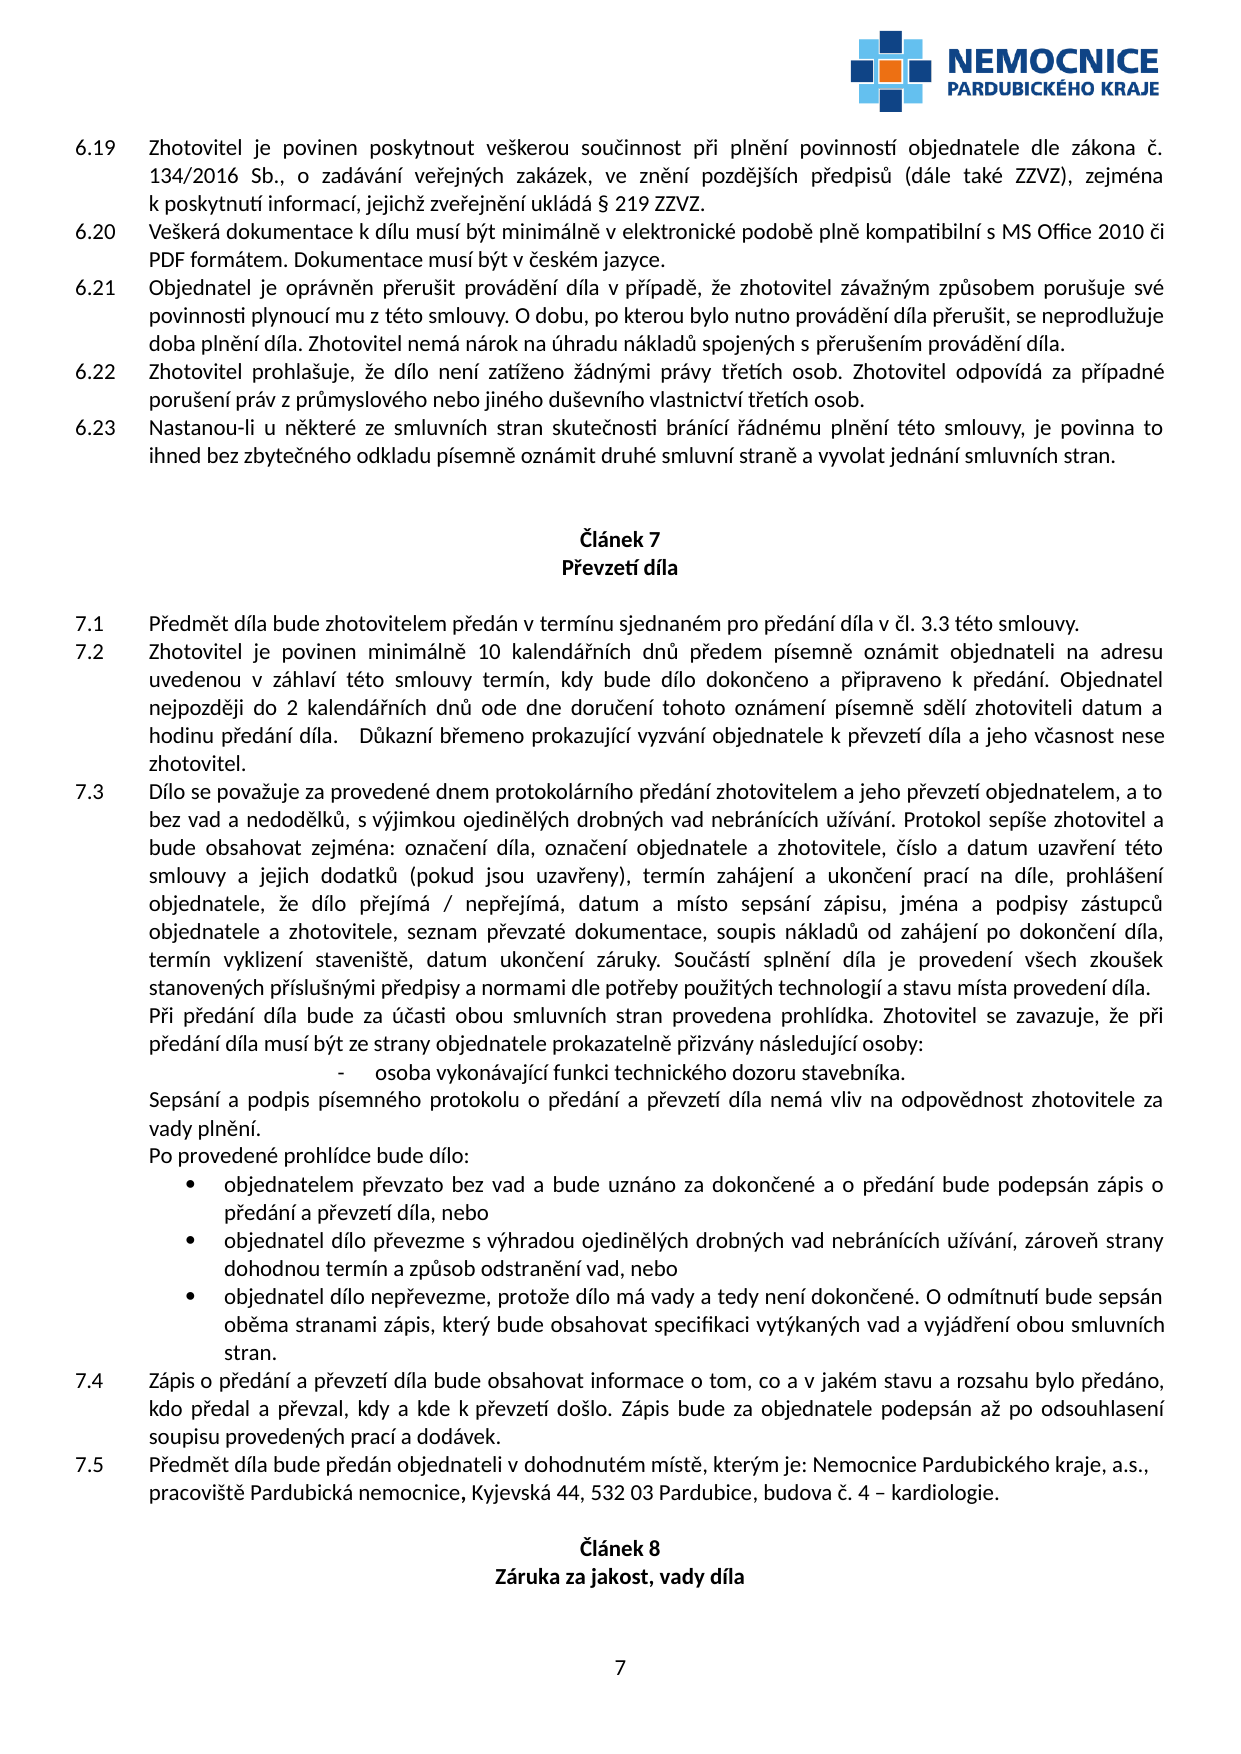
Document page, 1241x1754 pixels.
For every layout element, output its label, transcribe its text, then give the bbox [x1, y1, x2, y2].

subtitle Sepsání a podpis písemného protokolu o předání a převzetí díla nemá vliv na odpovědnost zhotovitele za vady plnění. [149, 1086, 1165, 1142]
subtitle Zhotovitel je povinen minimálně 10 kalendářních dnů předem písemně oznámit objednateli na adresu uvedenou v záhlaví této smlouvy termín, kdy bude dílo dokončeno a připraveno k předání. Objednatel nejpozději do 2 kalendářních dnů ode dne doručení tohoto oznámení písemně sdělí zhotoviteli datum a hodinu předání díla. Důkazní břemeno prokazující vyzvání objednatele k převzetí díla a jeho včasnost nese zhotovitel. [75, 637, 1165, 777]
text Článek 8 [75, 1534, 1165, 1562]
subtitle Objednatel je oprávněn přerušit provádění díla v případě, že zhotovitel závažným způsobem porušuje své povinnosti plynoucí mu z této smlouvy. O dobu, po kterou bylo nutno provádění díla přerušit, se neprodlužuje doba plnění díla. Zhotovitel nemá nárok na úhradu nákladů spojených s přerušením provádění díla. [75, 273, 1165, 357]
list Předmět díla bude předán objednateli v dohodnutém místě, kterým je: Nemocnice Pardubického kraje, a.s., pracoviště Pardubická nemocnice, Kyjevská 44, 532 03 Pardubice, budova č. 4 – kardiologie. [75, 1450, 1165, 1506]
subtitle Při předání díla bude za účasti obou smluvních stran provedena prohlídka. Zhotovitel se zavazuje, že při předání díla musí být ze strany objednatele prokazatelně přizvány následující osoby: [148, 1002, 1165, 1058]
text Po provedené prohlídce bude dílo: [75, 1142, 1165, 1170]
subtitle Zápis o předání a převzetí díla bude obsahovat informace o tom, co a v jakém stavu a rozsahu bylo předáno, kdo předal a převzal, kdy a kde k převzetí došlo. Zápis bude za objednatele podepsán až po odsouhlasení soupisu provedených prací a dodávek. [75, 1366, 1165, 1450]
text Článek 7 [75, 525, 1165, 553]
subtitle Dílo se považuje za provedené dnem protokolárního předání zhotovitelem a jeho převzetí objednatelem, a to bez vad a nedodělků, s výjimkou ojedinělých drobných vad nebránících užívání. Protokol sepíše zhotovitel a bude obsahovat zejména: označení díla, označení objednatele a zhotovitele, číslo a datum uzavření této smlouvy a jejich dodatků (pokud jsou uzavřeny), termín zahájení a ukončení prací na díle, prohlášení objednatele, že dílo přejímá / nepřejímá, datum a místo sepsání zápisu, jména a podpisy zástupců objednatele a zhotovitele, seznam převzaté dokumentace, soupis nákladů od zahájení po dokončení díla, termín vyklizení staveniště, datum ukončení záruky. Součástí splnění díla je provedení všech zkoušek stanovených příslušnými předpisy a normami dle potřeby použitých technologií a stavu místa provedení díla. [75, 777, 1165, 1002]
list objednatelem převzato bez vad a bude uznáno za dokončené a o předání bude podepsán zápis o předání a převzetí díla, nebo [186, 1170, 1165, 1226]
text Záruka za jakost, vady díla [75, 1562, 1165, 1590]
subtitle Předmět díla bude zhotovitelem předán v termínu sjednaném pro předání díla v čl. 3.3 této smlouvy. [75, 609, 1165, 637]
subtitle Zhotovitel je povinen poskytnout veškerou součinnost při plnění povinností objednatele dle zákona č. 134/2016 Sb., o zadávání veřejných zakázek, ve znění pozdějších předpisů (dále také ZZVZ), zejména k poskytnutí informací, jejichž zveřejnění ukládá § 219 ZZVZ. [75, 133, 1165, 217]
subtitle Zhotovitel prohlašuje, že dílo není zatíženo žádnými právy třetích osob. Zhotovitel odpovídá za případné porušení práv z průmyslového nebo jiného duševního vlastnictví třetích osob. [75, 357, 1165, 413]
list objednatel dílo nepřevezme, protože dílo má vady a tedy není dokončené. O odmítnutí bude sepsán oběma stranami zápis, který bude obsahovat specifikaci vytýkaných vad a vyjádření obou smluvních stran. [186, 1282, 1165, 1366]
list objednatel dílo převezme s výhradou ojedinělých drobných vad nebránících užívání, zároveň strany dohodnou termín a způsob odstranění vad, nebo [186, 1226, 1165, 1282]
picture [849, 29, 1159, 113]
subtitle osoba vykonávající funkci technického dozoru stavebníka. [337, 1058, 1165, 1086]
text Převzetí díla [75, 553, 1165, 581]
subtitle Veškerá dokumentace k dílu musí být minimálně v elektronické podobě plně kompatibilní s MS Office 2010 či PDF formátem. Dokumentace musí být v českém jazyce. [75, 217, 1165, 273]
subtitle Nastanou-li u některé ze smluvních stran skutečnosti bránící řádnému plnění této smlouvy, je povinna to ihned bez zbytečného odkladu písemně oznámit druhé smluvní straně a vyvolat jednání smluvních stran. [75, 413, 1165, 469]
